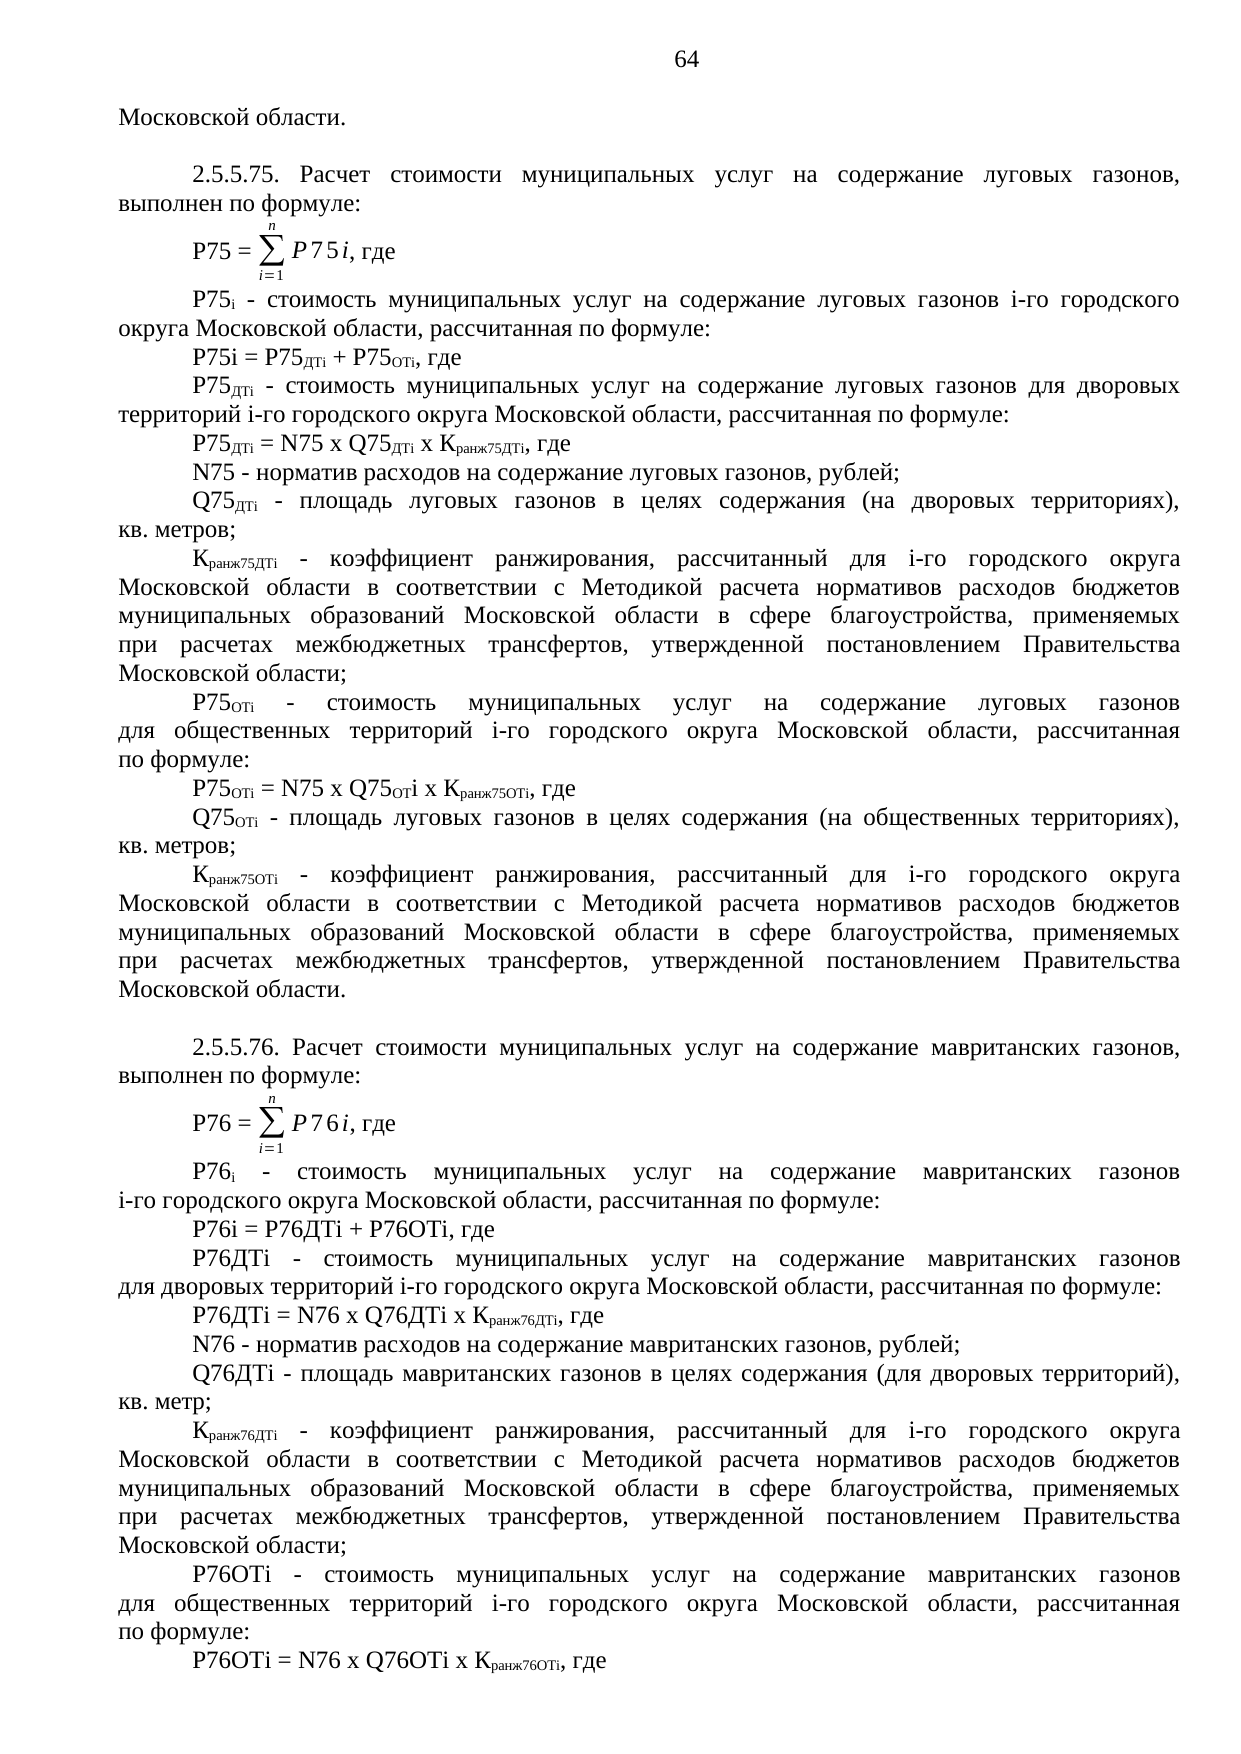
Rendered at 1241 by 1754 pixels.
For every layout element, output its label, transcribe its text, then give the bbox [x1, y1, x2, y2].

text Кранж75ОТi - коэффициент ранжирования, рассчитанный для i-го городского округа Московской области в соответствии с Методикой расчета нормативов расходов бюджетов муниципальных образований Московской области в сфере благоустройства, применяемых при расчетах межбюджетных трансфертов, утвержденной постановлением Правительства Московской области. [118, 859, 1181, 1003]
text Q76ДТi - площадь мавританских газонов в целях содержания (для дворовых территорий), кв. метр; [118, 1358, 1181, 1415]
text P75ДТi = N75 x Q75ДТi x Кранж75ДТi, где [118, 428, 1181, 457]
text P76i = P76ДТi + P76ОТi, где [118, 1214, 1181, 1243]
text P75ДТi - стоимость муниципальных услуг на содержание луговых газонов для дворовых территорий i-го городского округа Московской области, рассчитанная по формуле: [118, 370, 1181, 428]
text P76ОТi = N76 x Q76ОТi x Кранж76ОТi, где [118, 1645, 1181, 1674]
text N75 - норматив расходов на содержание луговых газонов, рублей; [118, 457, 1181, 485]
text P76i - стоимость муниципальных услуг на содержание мавританских газонов i-го городского округа Московской области, рассчитанная по формуле: [118, 1156, 1181, 1214]
text Кранж75ДТi - коэффициент ранжирования, рассчитанный для i-го городского округа Московской области в соответствии с Методикой расчета нормативов расходов бюджетов муниципальных образований Московской области в сфере благоустройства, применяемых при расчетах межбюджетных трансфертов, утвержденной постановлением Правительства Московской области; [118, 543, 1181, 687]
text P76ОТi - стоимость муниципальных услуг на содержание мавританских газонов для общественных территорий i-го городского округа Московской области, рассчитанная по формуле: [118, 1559, 1181, 1645]
text P75i - стоимость муниципальных услуг на содержание луговых газонов i-го городского округа Московской области, рассчитанная по формуле: [118, 284, 1181, 342]
text 2.5.5.75. Расчет стоимости муниципальных услуг на содержание луговых газонов, выполнен по формуле: [118, 159, 1181, 217]
text P75 = , где [118, 217, 1181, 284]
text P75ОТi - стоимость муниципальных услуг на содержание луговых газонов для общественных территорий i-го городского округа Московской области, рассчитанная по формуле: [118, 687, 1181, 773]
text P75ОТi = N75 x Q75ОТi x Кранж75ОТi, где [118, 773, 1181, 802]
text P76ДТi = N76 x Q76ДТi x Кранж76ДТi, где [118, 1300, 1181, 1329]
text P76 = , где [118, 1089, 1181, 1156]
text N76 - норматив расходов на содержание мавританских газонов, рублей; [118, 1329, 1181, 1358]
text Кранж76ДТi - коэффициент ранжирования, рассчитанный для i-го городского округа Московской области в соответствии с Методикой расчета нормативов расходов бюджетов муниципальных образований Московской области в сфере благоустройства, применяемых при расчетах межбюджетных трансфертов, утвержденной постановлением Правительства Московской области; [118, 1415, 1181, 1559]
text Q75ДТi - площадь луговых газонов в целях содержания (на дворовых территориях), кв. метров; [118, 485, 1181, 543]
text P75i = P75ДТi + P75ОТi, где [118, 342, 1181, 370]
text Q75ОТi - площадь луговых газонов в целях содержания (на общественных территориях), кв. метров; [118, 802, 1181, 859]
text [118, 102, 1181, 131]
text Р76ДТi - стоимость муниципальных услуг на содержание мавританских газонов для дворовых территорий i-го городского округа Московской области, рассчитанная по формуле: [118, 1243, 1181, 1300]
text 2.5.5.76. Расчет стоимости муниципальных услуг на содержание мавританских газонов, выполнен по формуле: [118, 1032, 1181, 1089]
